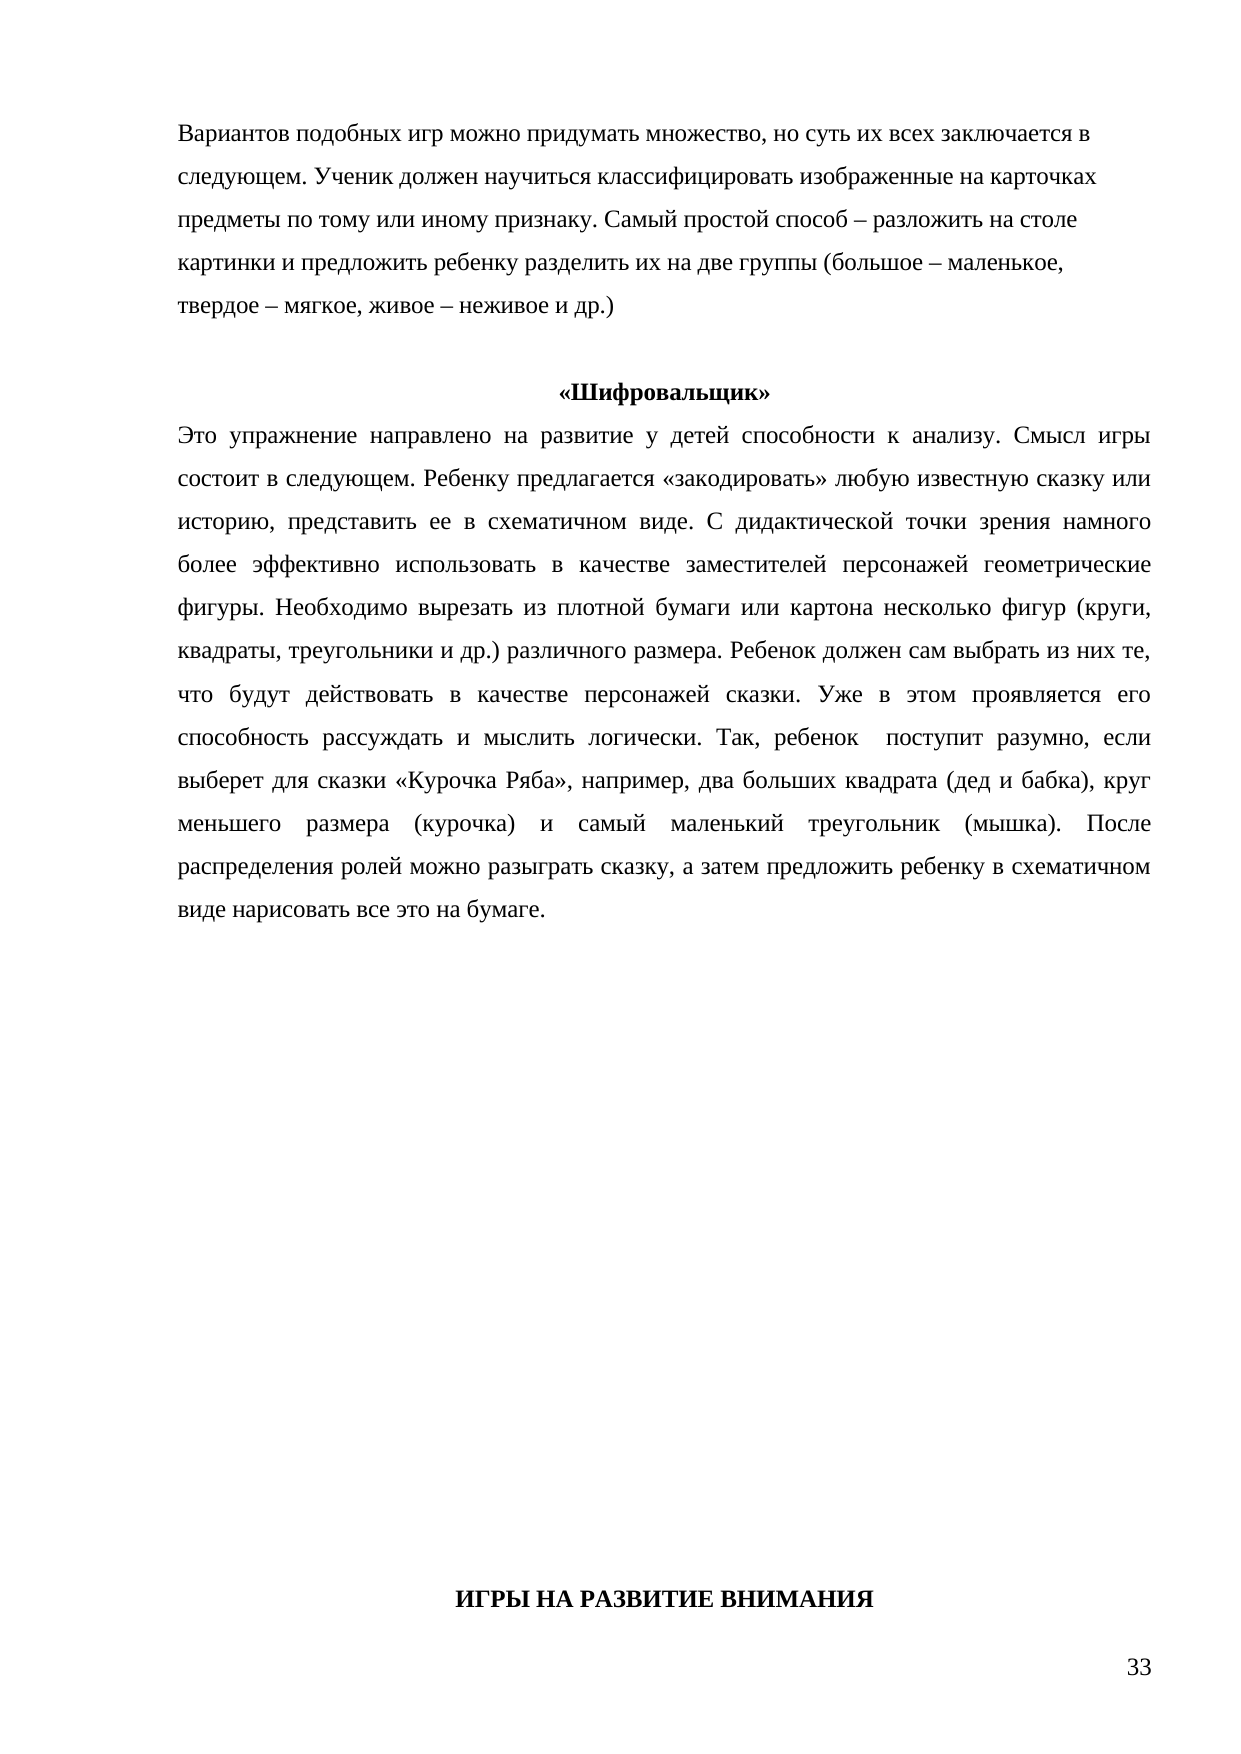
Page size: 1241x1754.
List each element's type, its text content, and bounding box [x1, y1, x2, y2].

text Это упражнение направлено на развитие у детей способности к анализу. Смысл игры состоит в следующем. Ребенку предлагается «закодировать» любую известную сказку или историю, представить ее в схематичном виде. С дидактической точки зрения намного более эффективно использовать в качестве заместителей персонажей геометрические фигуры. Необходимо вырезать из плотной бумаги или картона несколько фигур (круги, квадраты, треугольники и др.) различного размера. Ребенок должен сам выбрать из них те, что будут действовать в качестве персонажей сказки. Уже в этом проявляется его способность рассуждать и мыслить логически. Так, ребенок поступит разумно, если выберет для сказки «Курочка Ряба», например, два больших квадрата (дед и бабка), круг меньшего размера (курочка) и самый маленький треугольник (мышка). После распределения ролей можно разыграть сказку, а затем предложить ребенку в схематичном виде нарисовать все это на бумаге. [177, 420, 1152, 923]
text «Шифровальщик» [177, 377, 1152, 406]
text ИГРЫ НА РАЗВИТИЕ ВНИМАНИЯ [177, 1584, 1152, 1613]
text Вариантов подобных игр можно придумать множество, но суть их всех заключается в следующем. Ученик должен научиться классифицировать изображенные на карточках предметы по тому или иному признаку. Самый простой способ – разложить на столе картинки и предложить ребенку разделить их на две группы (большое – маленькое, твердое – мягкое, живое – неживое и др.) [177, 118, 1152, 319]
